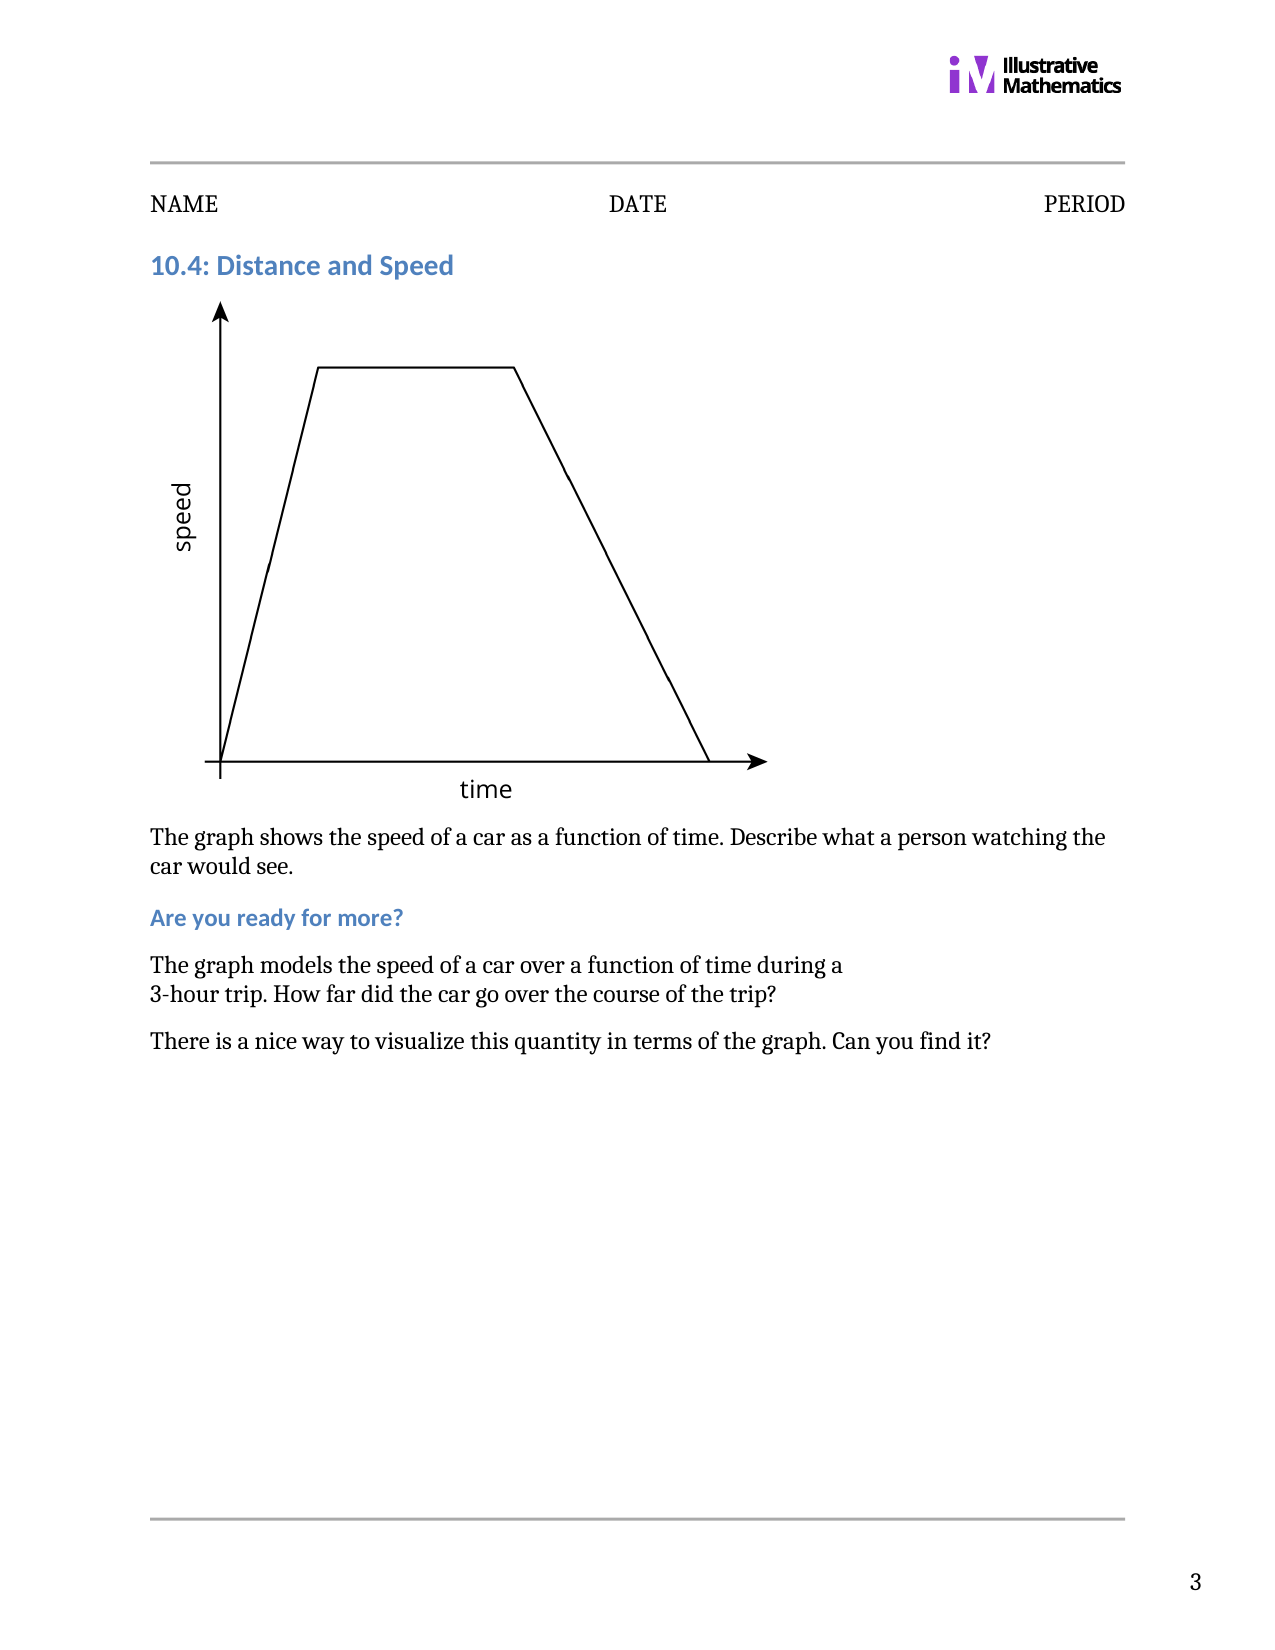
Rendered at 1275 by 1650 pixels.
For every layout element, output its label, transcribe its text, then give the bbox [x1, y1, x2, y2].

picture [168, 301, 768, 805]
text The graph models the speed of a car over a function of time during a 3-hour trip. How far did the car go over the course of the trip? [150, 951, 1125, 1008]
subtitle 10.4: Distance and Speed [150, 247, 1125, 283]
picture [949, 55, 1121, 93]
subtitle Are you ready for more? [150, 902, 1125, 932]
text There is a nice way to visualize this quantity in terms of the graph. Can you find it? [150, 1027, 1125, 1056]
text The graph shows the speed of a car as a function of time. Describe what a person watching the car would see. [150, 823, 1125, 881]
